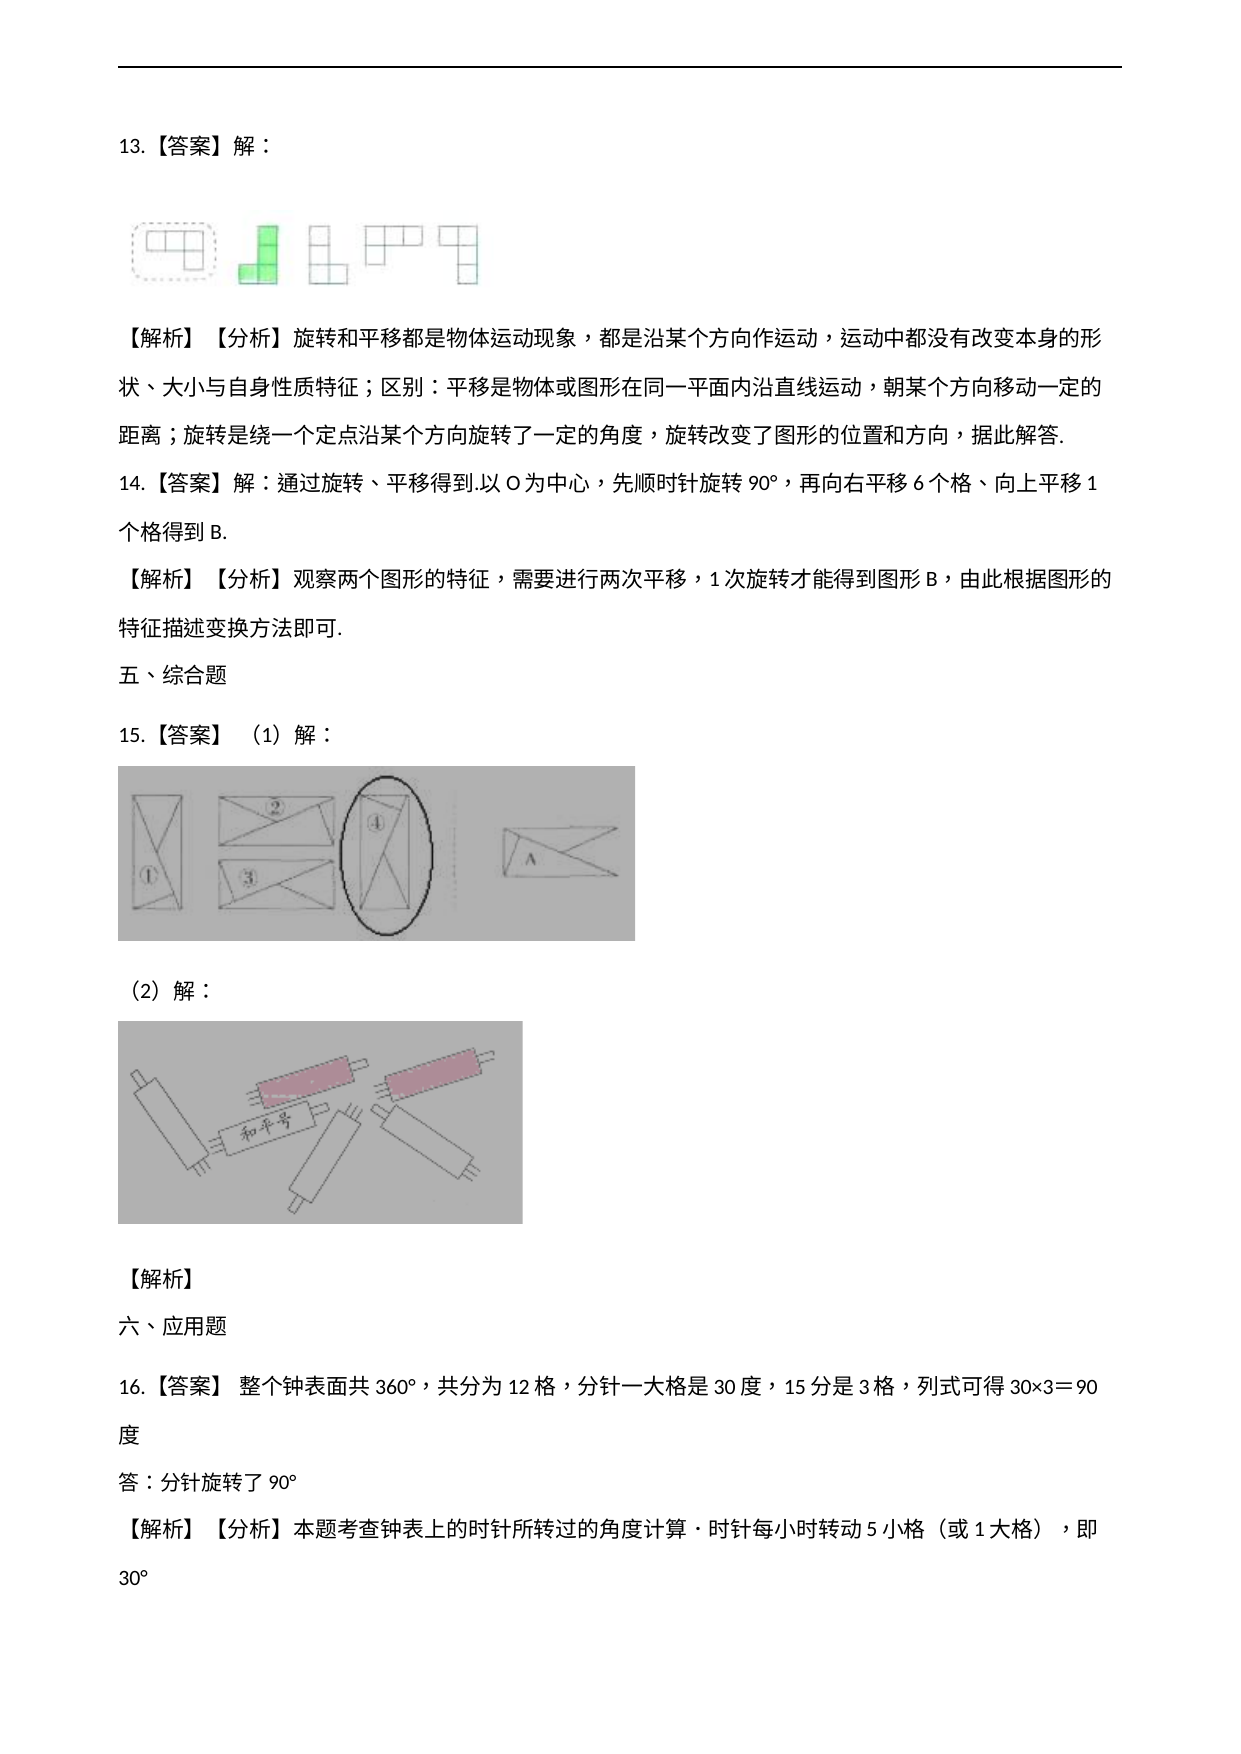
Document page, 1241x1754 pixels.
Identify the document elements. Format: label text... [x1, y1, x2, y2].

text 五、综合题 [118, 659, 1122, 691]
text 13.【答案】解： [118, 129, 1122, 308]
picture [118, 766, 636, 941]
text 15.【答案】 （1）解： [118, 719, 1122, 751]
text 答：分针旋转了90° [118, 1466, 1122, 1498]
text 16.【答案】 整个钟表面共360°，共分为12格，分针一大格是30度，15分是3格，列式可得30×3＝90度 [118, 1370, 1122, 1451]
text 六、应用题 [118, 1310, 1122, 1342]
text （2）解： [118, 974, 1122, 1007]
picture [118, 1021, 523, 1224]
picture [118, 210, 500, 299]
text 14.【答案】解：通过旋转、平移得到.以O为中心，先顺时针旋转90°，再向右平移6个格、向上平移1个格得到B. [118, 466, 1122, 548]
text 【解析】【分析】观察两个图形的特征，需要进行两次平移，1次旋转才能得到图形B，由此根据图形的特征描述变换方法即可. [118, 563, 1122, 644]
text 【解析】 [118, 1263, 1122, 1295]
text 【解析】【分析】旋转和平移都是物体运动现象，都是沿某个方向作运动，运动中都没有改变本身的形状、大小与自身性质特征；区别：平移是物体或图形在同一平面内沿直线运动，朝某个方向移动一定的距离；旋转是绕一个定点沿某个方向旋转了一定的角度，旋转改变了图形的位置和方向，据此解答. [118, 322, 1122, 452]
text 【解析】【分析】本题考查钟表上的时针所转过的角度计算．时针每小时转动5小格（或1大格），即30° [118, 1513, 1122, 1594]
